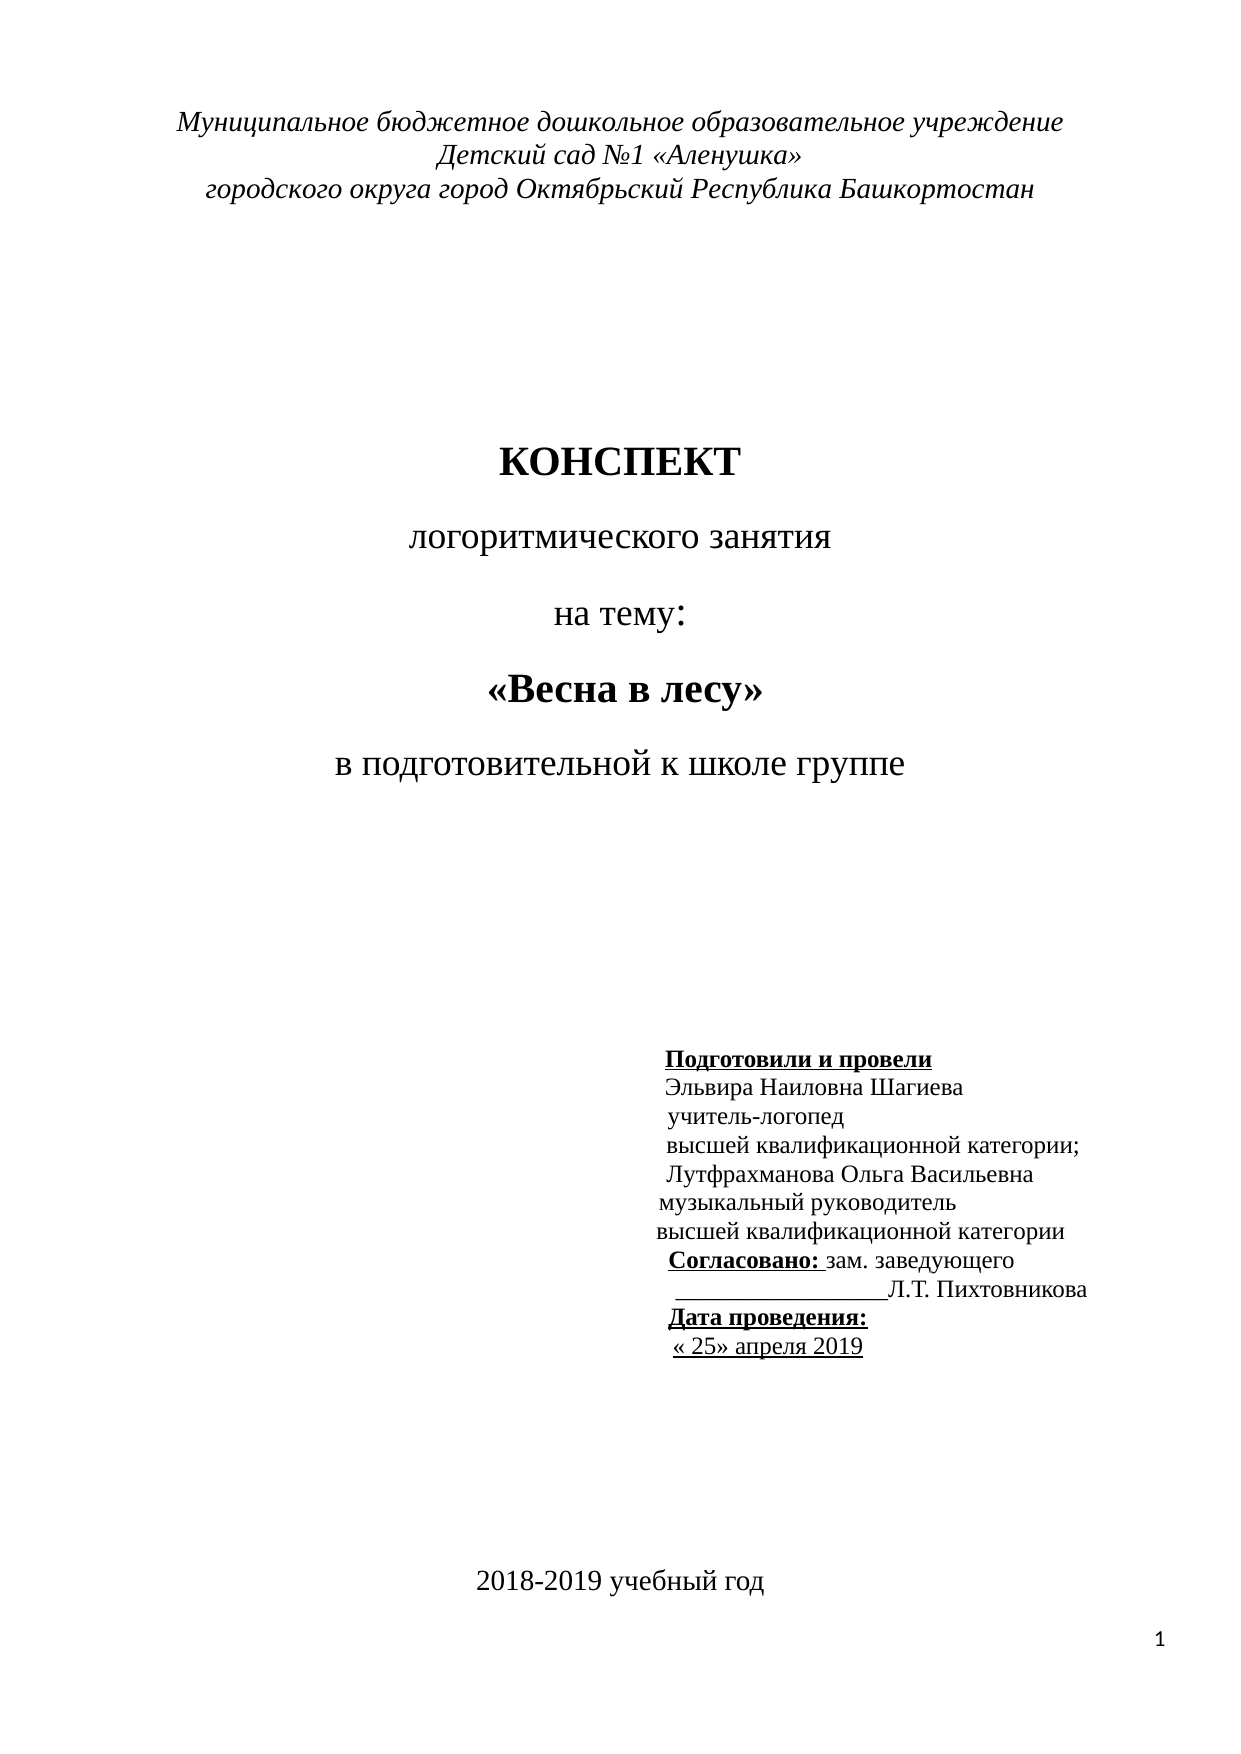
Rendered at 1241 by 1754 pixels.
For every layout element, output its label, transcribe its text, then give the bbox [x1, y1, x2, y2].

text « 25» апреля 2019 [296, 1331, 1165, 1360]
text Подготовили и провели [591, 1044, 1165, 1072]
text «Весна в лесу» [75, 663, 1165, 711]
text учитель-логопед [296, 1101, 1165, 1130]
text в подготовительной к школе группе [75, 740, 1165, 783]
text Дата проведения: [296, 1302, 1165, 1331]
text Эльвира Наиловна Шагиева [444, 1072, 1165, 1101]
text _________________Л.Т. Пихтовникова [591, 1274, 1165, 1302]
text на тему: [75, 586, 1165, 634]
text 2018-2019 учебный год [75, 1563, 1165, 1596]
text КОНСПЕКТ [75, 437, 1165, 484]
text Согласовано: зам. заведующего [517, 1245, 1165, 1274]
text городского округа город Октябрьский Республика Башкортостан [75, 171, 1165, 204]
text высшей квалификационной категории; [517, 1130, 1165, 1159]
text Муниципальное бюджетное дошкольное образовательное учреждение [75, 104, 1165, 137]
text высшей квалификационной категории [75, 1216, 1165, 1245]
text логоритмического занятия [75, 514, 1165, 557]
text музыкальный руководитель [75, 1187, 1165, 1216]
text Детский сад №1 «Аленушка» [75, 137, 1165, 171]
text Лутфрахманова Ольга Васильевна [517, 1159, 1165, 1187]
